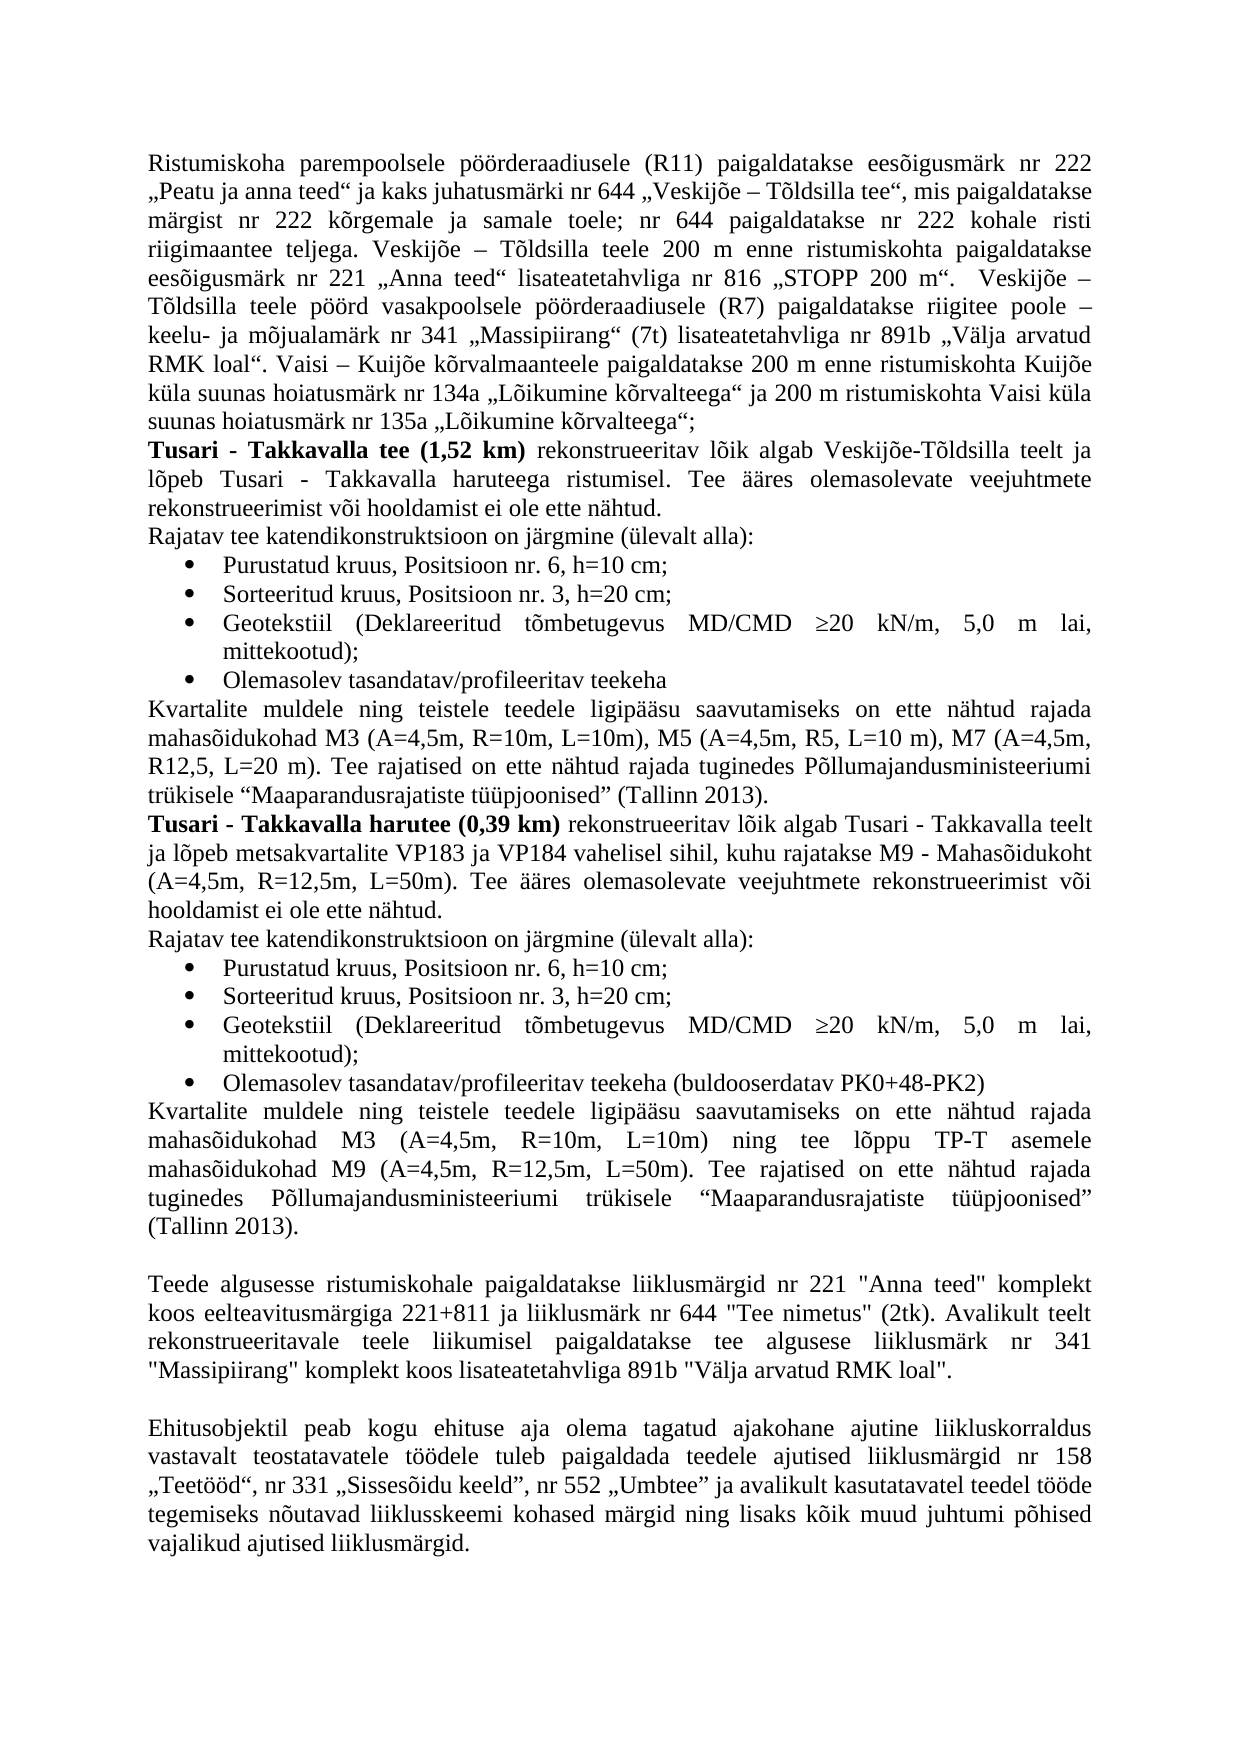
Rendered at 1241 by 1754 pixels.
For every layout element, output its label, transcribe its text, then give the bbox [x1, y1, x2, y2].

text Tusari - Takkavalla harutee (0,39 km) rekonstrueeritav lõik algab Tusari - Takkavalla teelt ja lõpeb metsakvartalite VP183 ja VP184 vahelisel sihil, kuhu rajatakse M9 - Mahasõidukoht (A=4,5m, R=12,5m, L=50m). Tee ääres olemasolevate veejuhtmete rekonstrueerimist või hooldamist ei ole ette nähtud. [148, 809, 1093, 924]
text Rajatav tee katendikonstruktsioon on järgmine (ülevalt alla): [148, 521, 1093, 550]
list Olemasolev tasandatav/profileeritav teekeha [185, 665, 1093, 694]
text Rajatav tee katendikonstruktsioon on järgmine (ülevalt alla): [148, 924, 1093, 953]
text Kvartalite muldele ning teistele teedele ligipääsu saavutamiseks on ette nähtud rajada mahasõidukohad M3 (A=4,5m, R=10m, L=10m) ning tee lõppu TP-T asemele mahasõidukohad M9 (A=4,5m, R=12,5m, L=50m). Tee rajatised on ette nähtud rajada tuginedes Põllumajandusministeeriumi trükisele “Maaparandusrajatiste tüüpjoonised” (Tallinn 2013). [148, 1096, 1093, 1240]
list Geotekstiil (Deklareeritud tõmbetugevus MD/CMD ≥20 kN/m, 5,0 m lai, mittekootud); [185, 608, 1093, 665]
list Purustatud kruus, Positsioon nr. 6, h=10 cm; [185, 550, 1093, 579]
text Ehitusobjektil peab kogu ehituse aja olema tagatud ajakohane ajutine liikluskorraldus vastavalt teostatavatele töödele tuleb paigaldada teedele ajutised liiklusmärgid nr 158 „Teetööd“, nr 331 „Sissesõidu keeld”, nr 552 „Umbtee” ja avalikult kasutatavatel teedel tööde tegemiseks nõutavad liiklusskeemi kohased märgid ning lisaks kõik muud juhtumi põhised vajalikud ajutised liiklusmärgid. [148, 1413, 1093, 1556]
text Kvartalite muldele ning teistele teedele ligipääsu saavutamiseks on ette nähtud rajada mahasõidukohad M3 (A=4,5m, R=10m, L=10m), M5 (A=4,5m, R5, L=10 m), M7 (A=4,5m, R12,5, L=20 m). Tee rajatised on ette nähtud rajada tuginedes Põllumajandusministeeriumi trükisele “Maaparandusrajatiste tüüpjoonised” (Tallinn 2013). [148, 694, 1093, 809]
list Sorteeritud kruus, Positsioon nr. 3, h=20 cm; [185, 981, 1093, 1010]
list Sorteeritud kruus, Positsioon nr. 3, h=20 cm; [185, 579, 1093, 608]
list Geotekstiil (Deklareeritud tõmbetugevus MD/CMD ≥20 kN/m, 5,0 m lai, mittekootud); [185, 1010, 1093, 1068]
text Tusari - Takkavalla tee (1,52 km) rekonstrueeritav lõik algab Veskijõe-Tõldsilla teelt ja lõpeb Tusari - Takkavalla haruteega ristumisel. Tee ääres olemasolevate veejuhtmete rekonstrueerimist või hooldamist ei ole ette nähtud. [148, 435, 1093, 521]
text Ristumiskoha parempoolsele pöörderaadiusele (R11) paigaldatakse eesõigusmärk nr 222 „Peatu ja anna teed“ ja kaks juhatusmärki nr 644 „Veskijõe – Tõldsilla tee“, mis paigaldatakse märgist nr 222 kõrgemale ja samale toele; nr 644 paigaldatakse nr 222 kohale risti riigimaantee teljega. Veskijõe – Tõldsilla teele 200 m enne ristumiskohta paigaldatakse eesõigusmärk nr 221 „Anna teed“ lisateatetahvliga nr 816 „STOPP 200 m“. Veskijõe – Tõldsilla teele pöörd vasakpoolsele pöörderaadiusele (R7) paigaldatakse riigitee poole – keelu- ja mõjualamärk nr 341 „Massipiirang“ (7t) lisateatetahvliga nr 891b „Välja arvatud RMK loal“. Vaisi – Kuijõe kõrvalmaanteele paigaldatakse 200 m enne ristumiskohta Kuijõe küla suunas hoiatusmärk nr 134a „Lõikumine kõrvalteega“ ja 200 m ristumiskohta Vaisi küla suunas hoiatusmärk nr 135a „Lõikumine kõrvalteega“; [148, 148, 1093, 435]
list Olemasolev tasandatav/profileeritav teekeha (buldooserdatav PK0+48-PK2) [185, 1068, 1093, 1096]
text Teede algusesse ristumiskohale paigaldatakse liiklusmärgid nr 221 "Anna teed" komplekt koos eelteavitusmärgiga 221+811 ja liiklusmärk nr 644 "Tee nimetus" (2tk). Avalikult teelt rekonstrueeritavale teele liikumisel paigaldatakse tee algusese liiklusmärk nr 341 "Massipiirang" komplekt koos lisateatetahvliga 891b "Välja arvatud RMK loal". [148, 1269, 1093, 1384]
list Purustatud kruus, Positsioon nr. 6, h=10 cm; [185, 953, 1093, 981]
